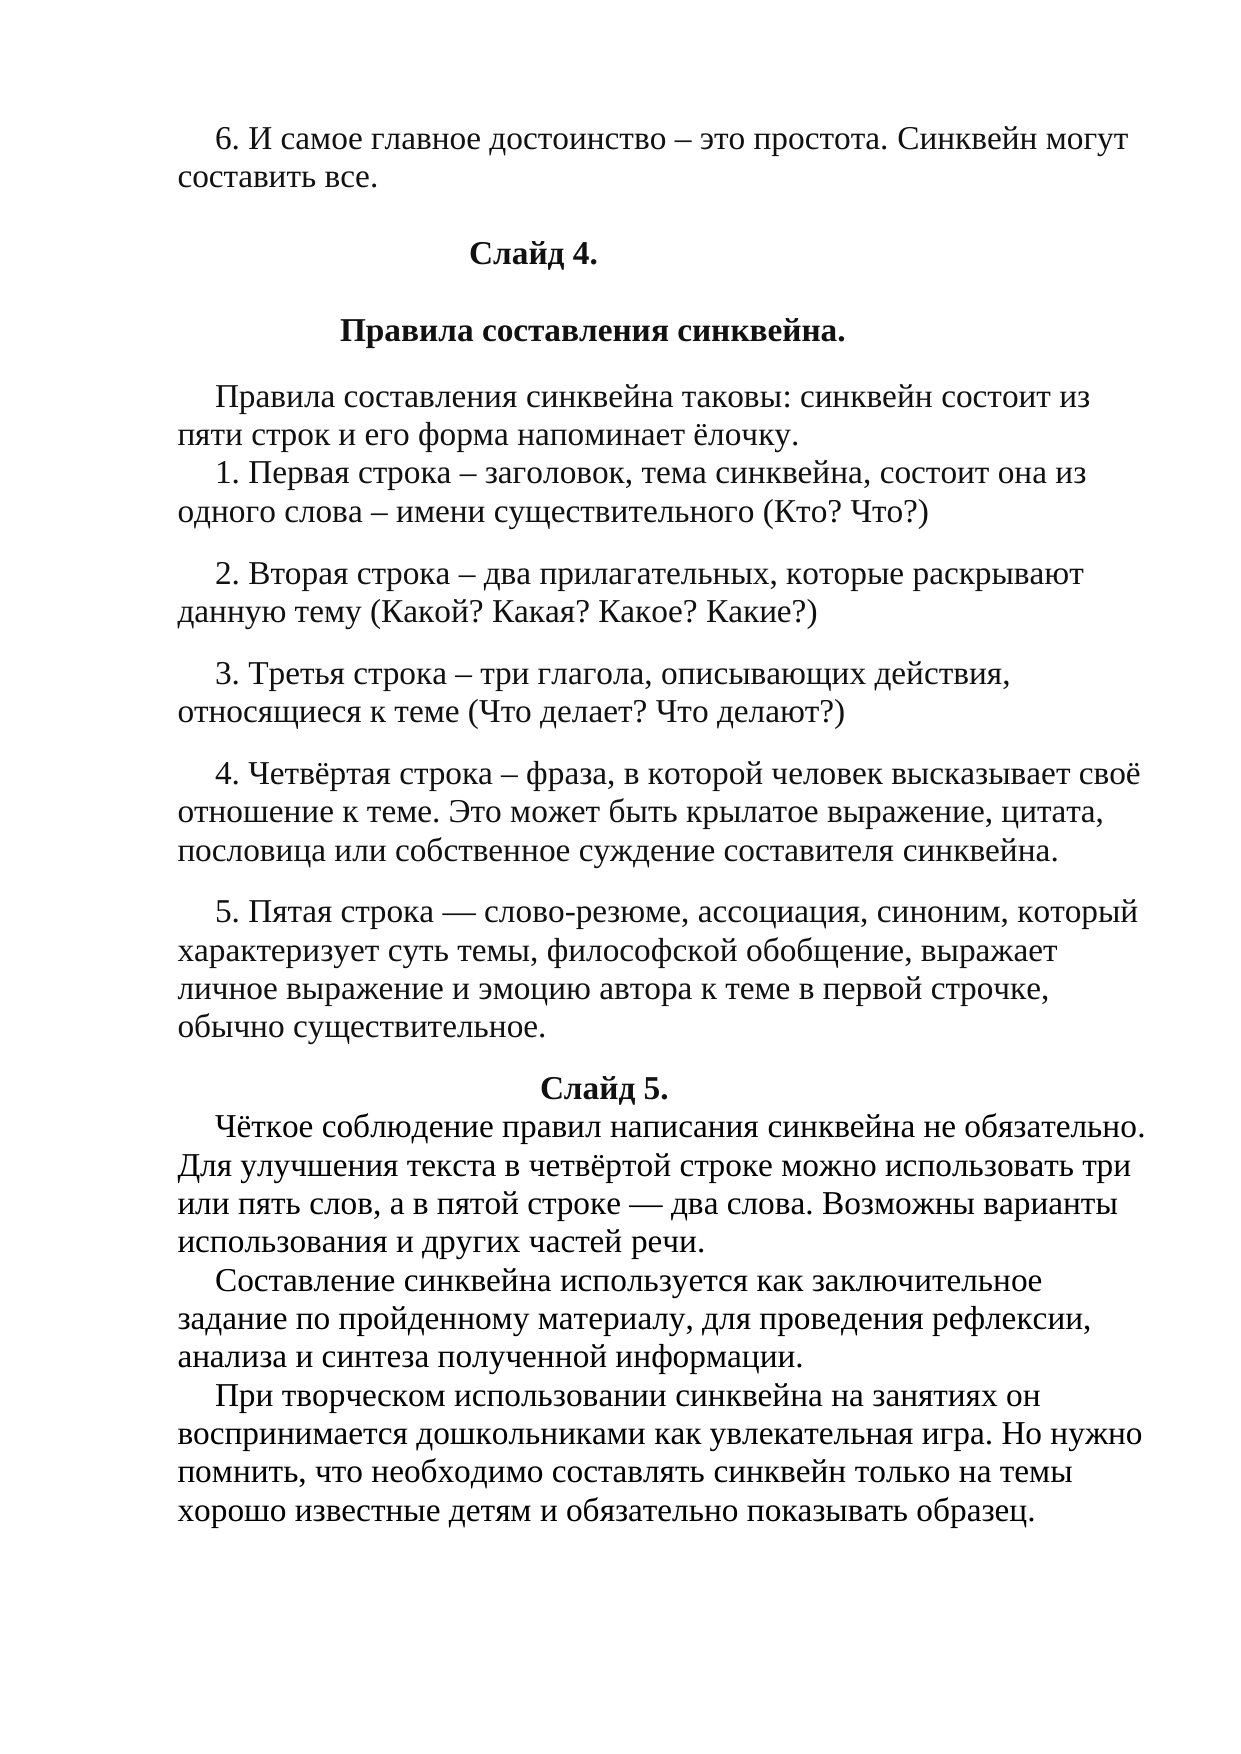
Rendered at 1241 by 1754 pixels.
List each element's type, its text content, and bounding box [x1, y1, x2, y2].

text Составление синквейна используется как заключительное задание по пройденному материалу, для проведения рефлексии, анализа и синтеза полученной информации. [177, 1260, 1152, 1375]
text 4. Четвёртая строка – фраза, в которой человек высказывает своё отношение к теме. Это может быть крылатое выражение, цитата, пословица или собственное суждение составителя синквейна. [177, 753, 1152, 868]
text При творческом использовании синквейна на занятиях он воспринимается дошкольниками как увлекательная игра. Но нужно помнить, что необходимо составлять синквейн только на темы хорошо известные детям и обязательно показывать образец. [177, 1375, 1152, 1528]
text 2. Вторая строка – два прилагательных, которые раскрывают данную тему (Какой? Какая? Какое? Какие?) [177, 553, 1152, 629]
text Чёткое соблюдение правил написания синквейна не обязательно. Для улучшения текста в четвёртой строке можно использовать три или пять слов, а в пятой строке — два слова. Возможны варианты использования и других частей речи. [177, 1107, 1152, 1260]
text 6. И самое главное достоинство – это простота. Синквейн могут составить все. [177, 118, 1152, 195]
text 1. Первая строка – заголовок, тема синквейна, состоит она из одного слова – имени существительного (Кто? Что?) [177, 453, 1152, 529]
text Слайд 4. [177, 233, 1152, 271]
text 5. Пятая строка — слово-резюме, ассоциация, синоним, который характеризует суть темы, философской обобщение, выражает личное выражение и эмоцию автора к теме в первой строчке, обычно существительное. [177, 892, 1152, 1045]
text Правила составления синквейна. [177, 310, 1152, 348]
text Правила составления синквейна таковы: синквейн состоит из пяти строк и его форма напоминает ёлочку. [177, 376, 1152, 453]
text Слайд 5. [177, 1068, 1152, 1107]
text 3. Третья строка – три глагола, описывающих действия, относящиеся к теме (Что делает? Что делают?) [177, 653, 1152, 730]
